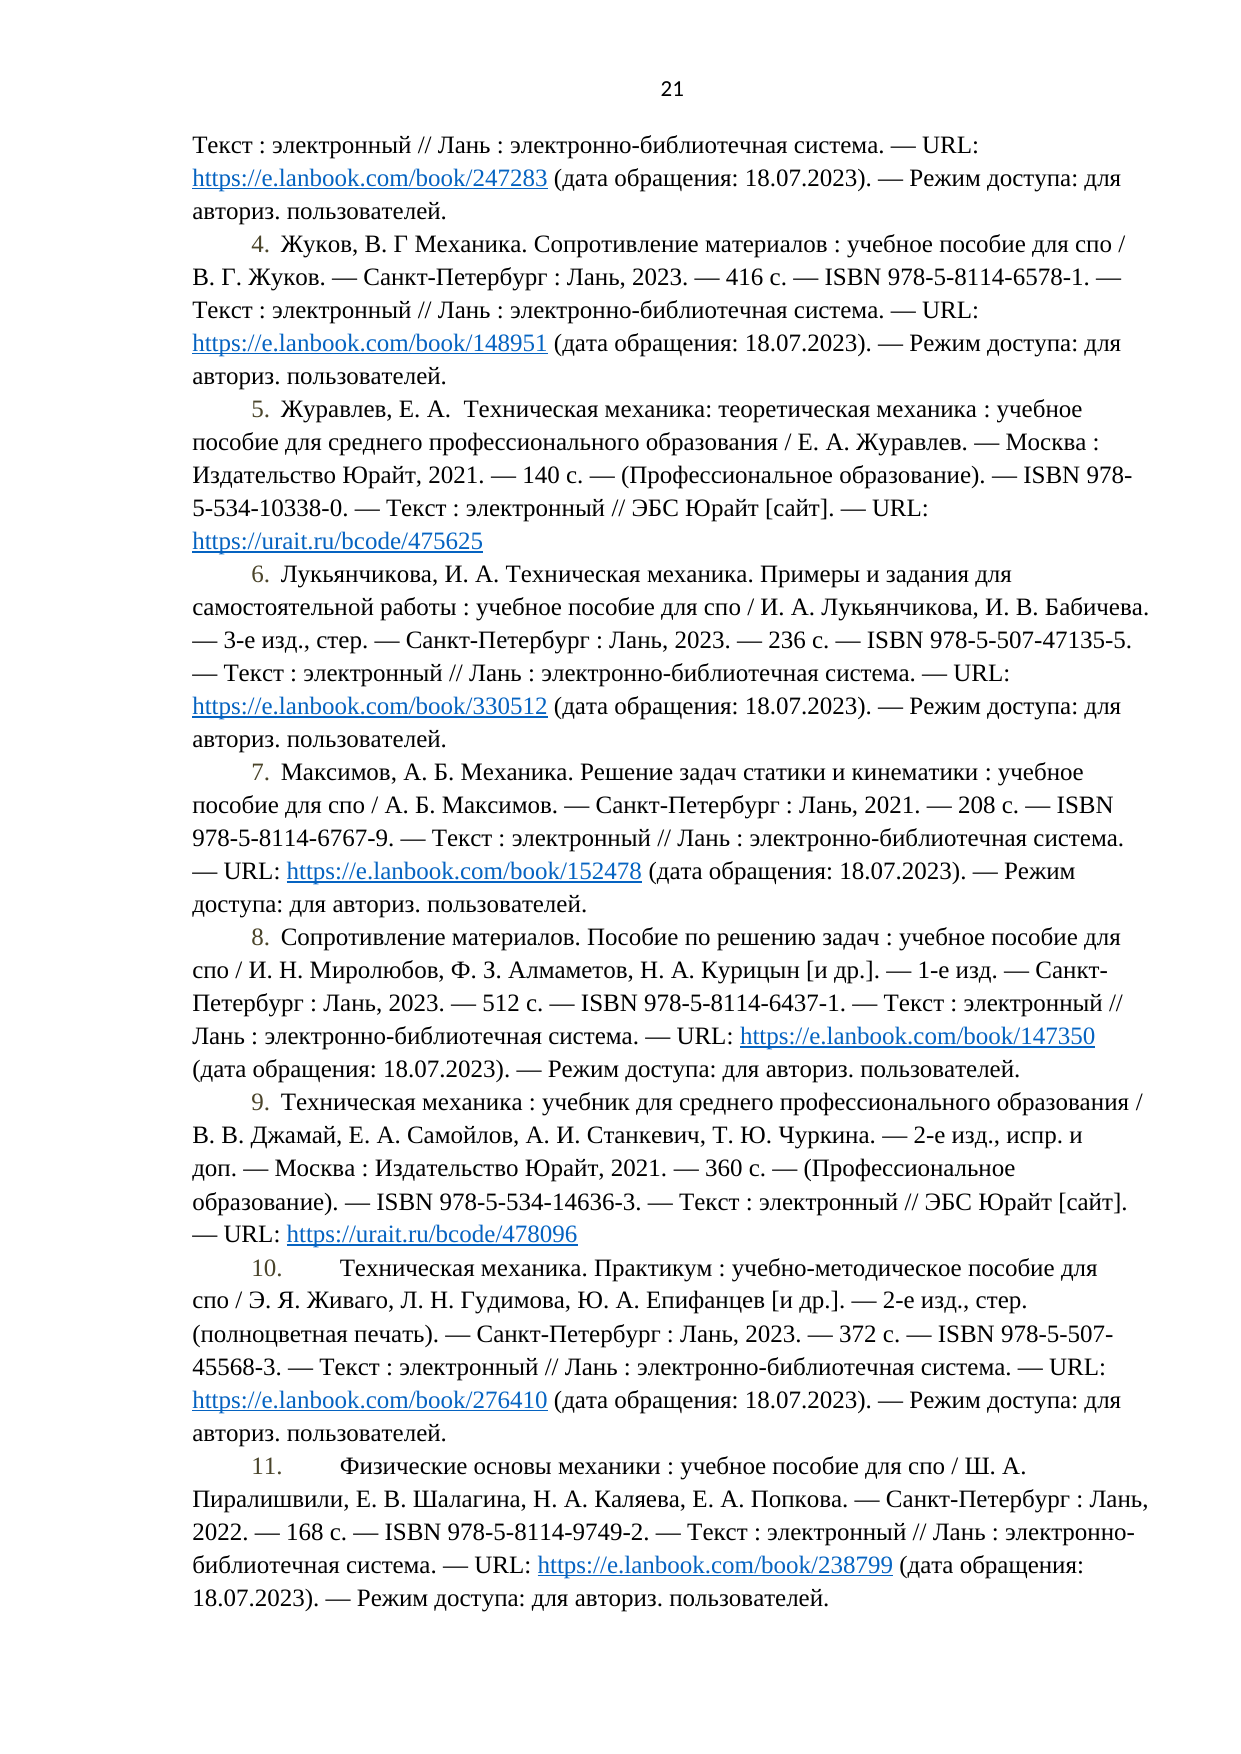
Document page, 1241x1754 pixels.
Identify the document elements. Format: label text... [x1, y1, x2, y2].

list Максимов, А. Б. Механика. Решение задач статики и кинематики : учебное пособие для спо / А. Б. Максимов. — Санкт-Петербург : Лань, 2021. — 208 с. — ISBN 978-5-8114-6767-9. — Текст : электронный // Лань : электронно-библиотечная система. — URL: https://e.lanbook.com/book/152478 (дата обращения: 18.07.2023). — Режим доступа: для авториз. пользователей. [192, 757, 1152, 918]
list Сопротивление материалов. Пособие по решению задач : учебное пособие для спо / И. Н. Миролюбов, Ф. З. Алмаметов, Н. А. Курицын [и др.]. — 1-е изд. — Санкт-Петербург : Лань, 2023. — 512 с. — ISBN 978-5-8114-6437-1. — Текст : электронный // Лань : электронно-библиотечная система. — URL: https://e.lanbook.com/book/147350 (дата обращения: 18.07.2023). — Режим доступа: для авториз. пользователей. [192, 922, 1152, 1083]
list Физические основы механики : учебное пособие для спо / Ш. А. Пиралишвили, Е. В. Шалагина, Н. А. Каляева, Е. А. Попкова. — Санкт-Петербург : Лань, 2022. — 168 с. — ISBN 978-5-8114-9749-2. — Текст : электронный // Лань : электронно-библиотечная система. — URL: https://e.lanbook.com/book/238799 (дата обращения: 18.07.2023). — Режим доступа: для авториз. пользователей. [192, 1451, 1152, 1612]
list Жуков, В. Г Механика. Сопротивление материалов : учебное пособие для спо / В. Г. Жуков. — Санкт-Петербург : Лань, 2023. — 416 с. — ISBN 978-5-8114-6578-1. — Текст : электронный // Лань : электронно-библиотечная система. — URL: https://e.lanbook.com/book/148951 (дата обращения: 18.07.2023). — Режим доступа: для авториз. пользователей. [192, 229, 1152, 390]
list Журавлев, Е. А. Техническая механика: теоретическая механика : учебное пособие для среднего профессионального образования / Е. А. Журавлев. — Москва : Издательство Юрайт, 2021. — 140 с. — (Профессиональное образование). — ISBN 978-5-534-10338-0. — Текст : электронный // ЭБС Юрайт [сайт]. — URL: https://urait.ru/bcode/475625 [192, 394, 1152, 555]
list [192, 130, 1152, 225]
list Техническая механика : учебник для среднего профессионального образования / В. В. Джамай, Е. А. Самойлов, А. И. Станкевич, Т. Ю. Чуркина. — 2-е изд., испр. и доп. — Москва : Издательство Юрайт, 2021. — 360 с. — (Профессиональное образование). — ISBN 978-5-534-14636-3. — Текст : электронный // ЭБС Юрайт [сайт]. — URL: https://urait.ru/bcode/478096 [192, 1087, 1152, 1248]
list Лукьянчикова, И. А. Техническая механика. Примеры и задания для самостоятельной работы : учебное пособие для спо / И. А. Лукьянчикова, И. В. Бабичева. — 3-е изд., стер. — Санкт-Петербург : Лань, 2023. — 236 с. — ISBN 978-5-507-47135-5. — Текст : электронный // Лань : электронно-библиотечная система. — URL: https://e.lanbook.com/book/330512 (дата обращения: 18.07.2023). — Режим доступа: для авториз. пользователей. [192, 559, 1152, 753]
list Техническая механика. Практикум : учебно-методическое пособие для спо / Э. Я. Живаго, Л. Н. Гудимова, Ю. А. Епифанцев [и др.]. — 2-е изд., стер. (полноцветная печать). — Санкт-Петербург : Лань, 2023. — 372 с. — ISBN 978-5-507-45568-3. — Текст : электронный // Лань : электронно-библиотечная система. — URL: https://e.lanbook.com/book/276410 (дата обращения: 18.07.2023). — Режим доступа: для авториз. пользователей. [192, 1253, 1152, 1446]
